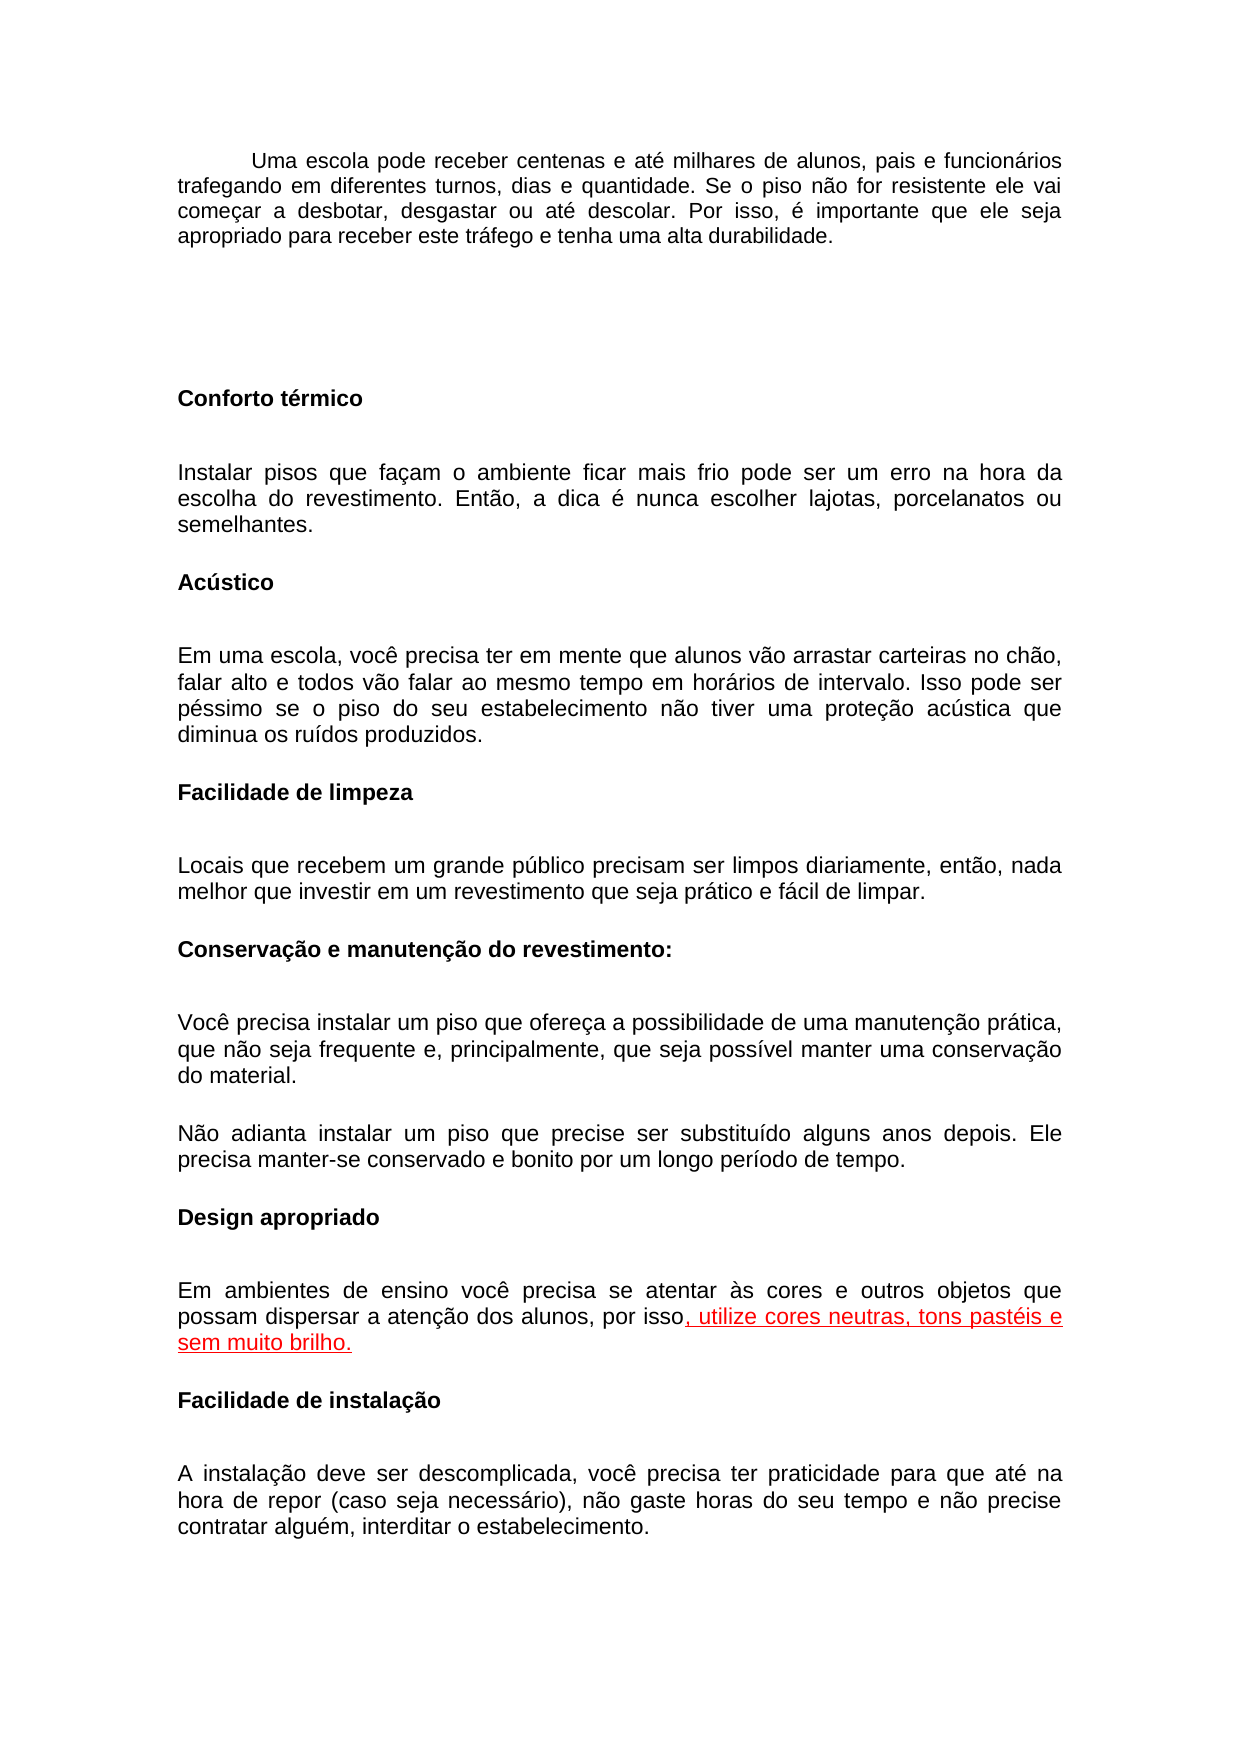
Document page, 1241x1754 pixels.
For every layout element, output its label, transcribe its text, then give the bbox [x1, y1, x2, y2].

text Uma escola pode receber centenas e até milhares de alunos, pais e funcionários trafegando em diferentes turnos, dias e quantidade. Se o piso não for resistente ele vai começar a desbotar, desgastar ou até descolar. Por isso, é importante que ele seja apropriado para receber este tráfego e tenha uma alta durabilidade. [177, 148, 1063, 248]
text Em ambientes de ensino você precisa se atentar às cores e outros objetos que possam dispersar a atenção dos alunos, por isso, utilize cores neutras, tons pastéis e sem muito brilho. [177, 1277, 1063, 1356]
text A instalação deve ser descomplicada, você precisa ter praticidade para que até na hora de repor (caso seja necessário), não gaste horas do seu tempo e não precise contratar alguém, interditar o estabelecimento. [177, 1460, 1063, 1539]
text Conforto térmico [177, 385, 1063, 412]
text Você precisa instalar um piso que ofereça a possibilidade de uma manutenção prática, que não seja frequente e, principalmente, que seja possível manter uma conservação do material. [177, 1009, 1063, 1088]
text Não adianta instalar um piso que precise ser substituído alguns anos depois. Ele precisa manter-se conservado e bonito por um longo período de tempo. [177, 1119, 1063, 1172]
text Facilidade de instalação [177, 1387, 1063, 1413]
text Acústico [177, 569, 1063, 595]
text Design apropriado [177, 1203, 1063, 1230]
text Conservação e manutenção do revestimento: [177, 936, 1063, 962]
text Instalar pisos que façam o ambiente ficar mais frio pode ser um erro na hora da escolha do revestimento. Então, a dica é nunca escolher lajotas, porcelanatos ou semelhantes. [177, 458, 1063, 538]
text Locais que recebem um grande público precisam ser limpos diariamente, então, nada melhor que investir em um revestimento que seja prático e fácil de limpar. [177, 852, 1063, 905]
text Facilidade de limpeza [177, 779, 1063, 805]
text Em uma escola, você precisa ter em mente que alunos vão arrastar carteiras no chão, falar alto e todos vão falar ao mesmo tempo em horários de intervalo. Isso pode ser péssimo se o piso do seu estabelecimento não tiver uma proteção acústica que diminua os ruídos produzidos. [177, 642, 1063, 747]
